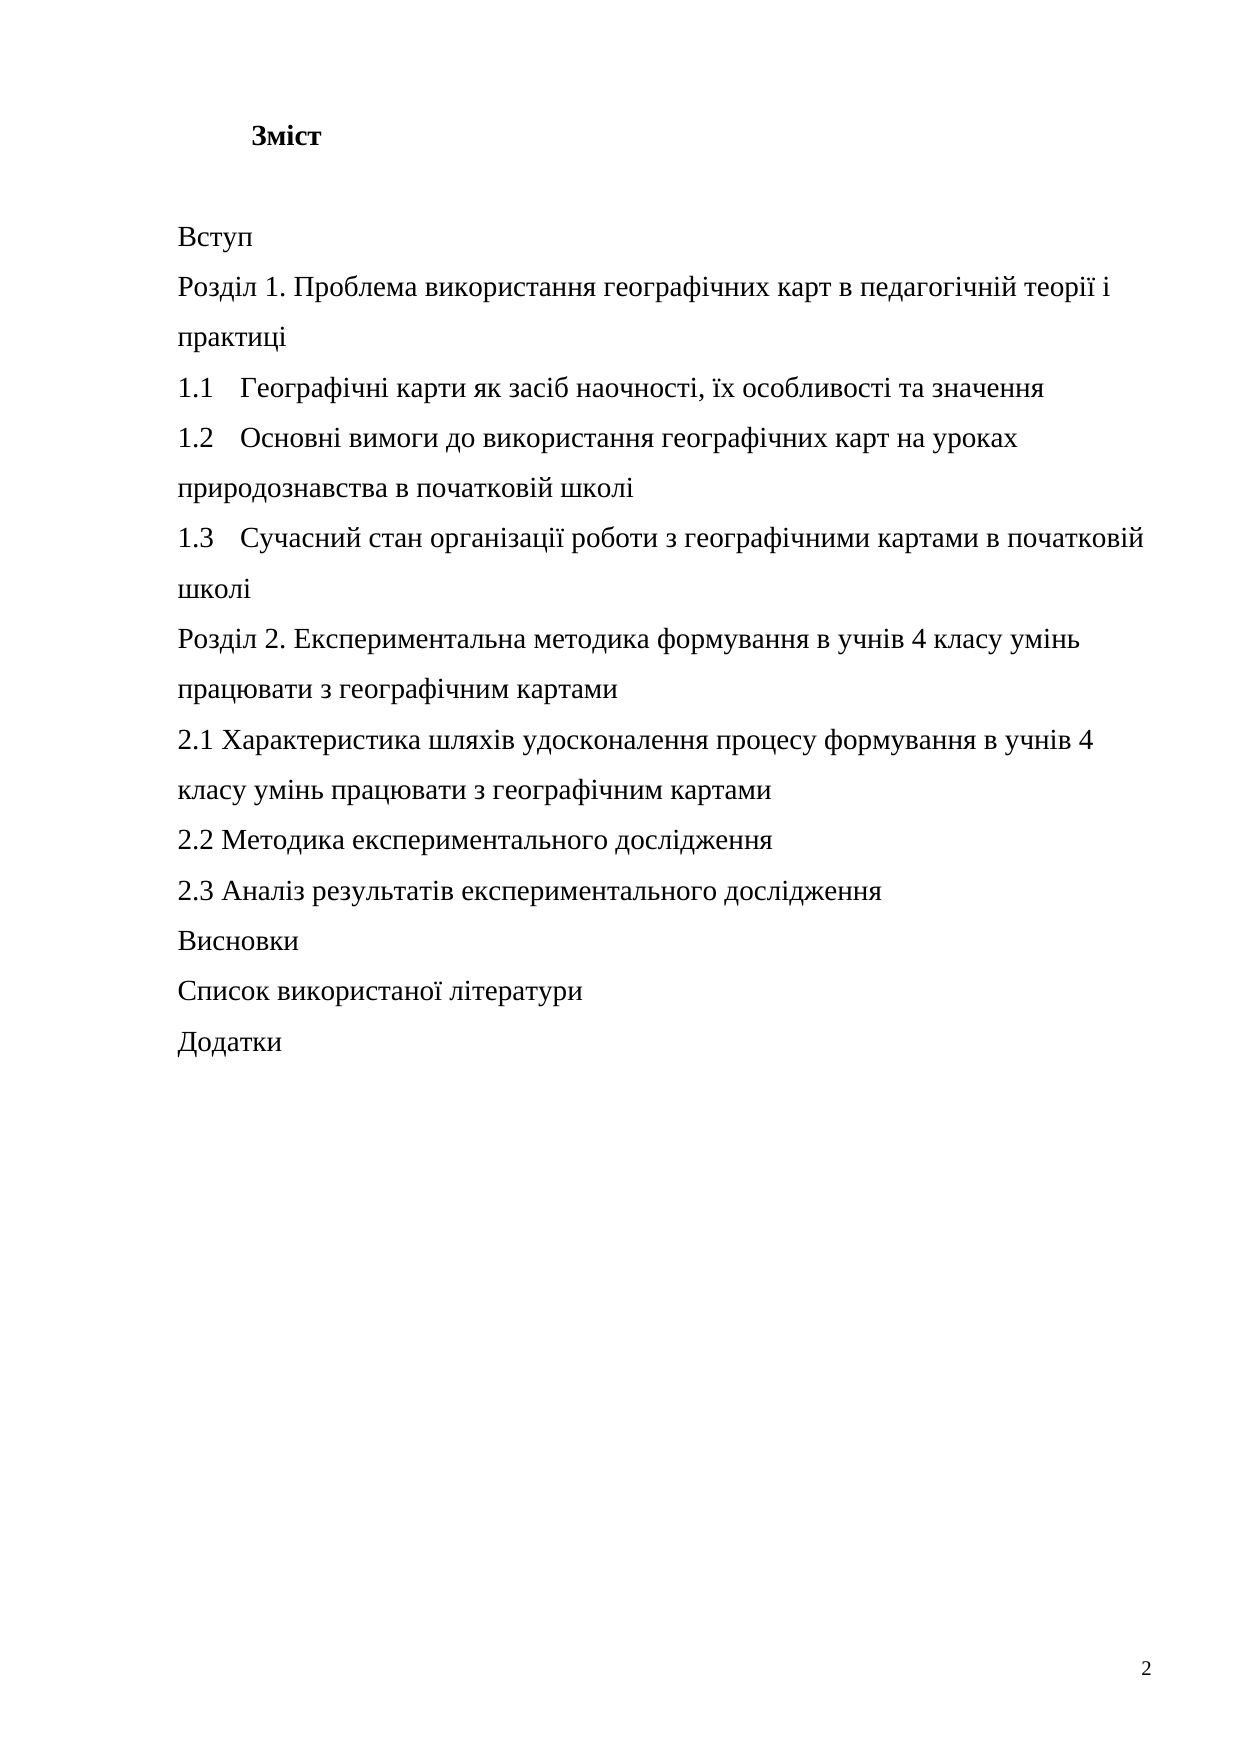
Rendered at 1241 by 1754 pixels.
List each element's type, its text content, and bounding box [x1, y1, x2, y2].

list Основні вимоги до використання географічних карт на уроках природознавства в початковій школі [177, 420, 1152, 504]
subtitle Зміст [177, 118, 1152, 152]
subtitle Вступ [177, 219, 1152, 252]
text Розділ 1. Проблема використання географічних карт в педагогічній теорії і практиці [177, 269, 1152, 353]
text Висновки [177, 923, 1152, 957]
list Сучасний стан організації роботи з географічними картами в початковій школі [177, 521, 1152, 604]
text 2.2 Методика експериментального дослідження [177, 822, 1152, 856]
text Додатки [177, 1024, 1152, 1057]
list Географічні карти як засіб наочності, їх особливості та значення [177, 370, 1152, 403]
text 2.3 Аналіз результатів експериментального дослідження [177, 873, 1152, 906]
text Розділ 2. Експериментальна методика формування в учнів 4 класу умінь працювати з географічним картами [177, 621, 1152, 705]
text Список використаної літератури [177, 973, 1152, 1007]
text 2.1 Характеристика шляхів удосконалення процесу формування в учнів 4 класу умінь працювати з географічним картами [177, 722, 1152, 806]
